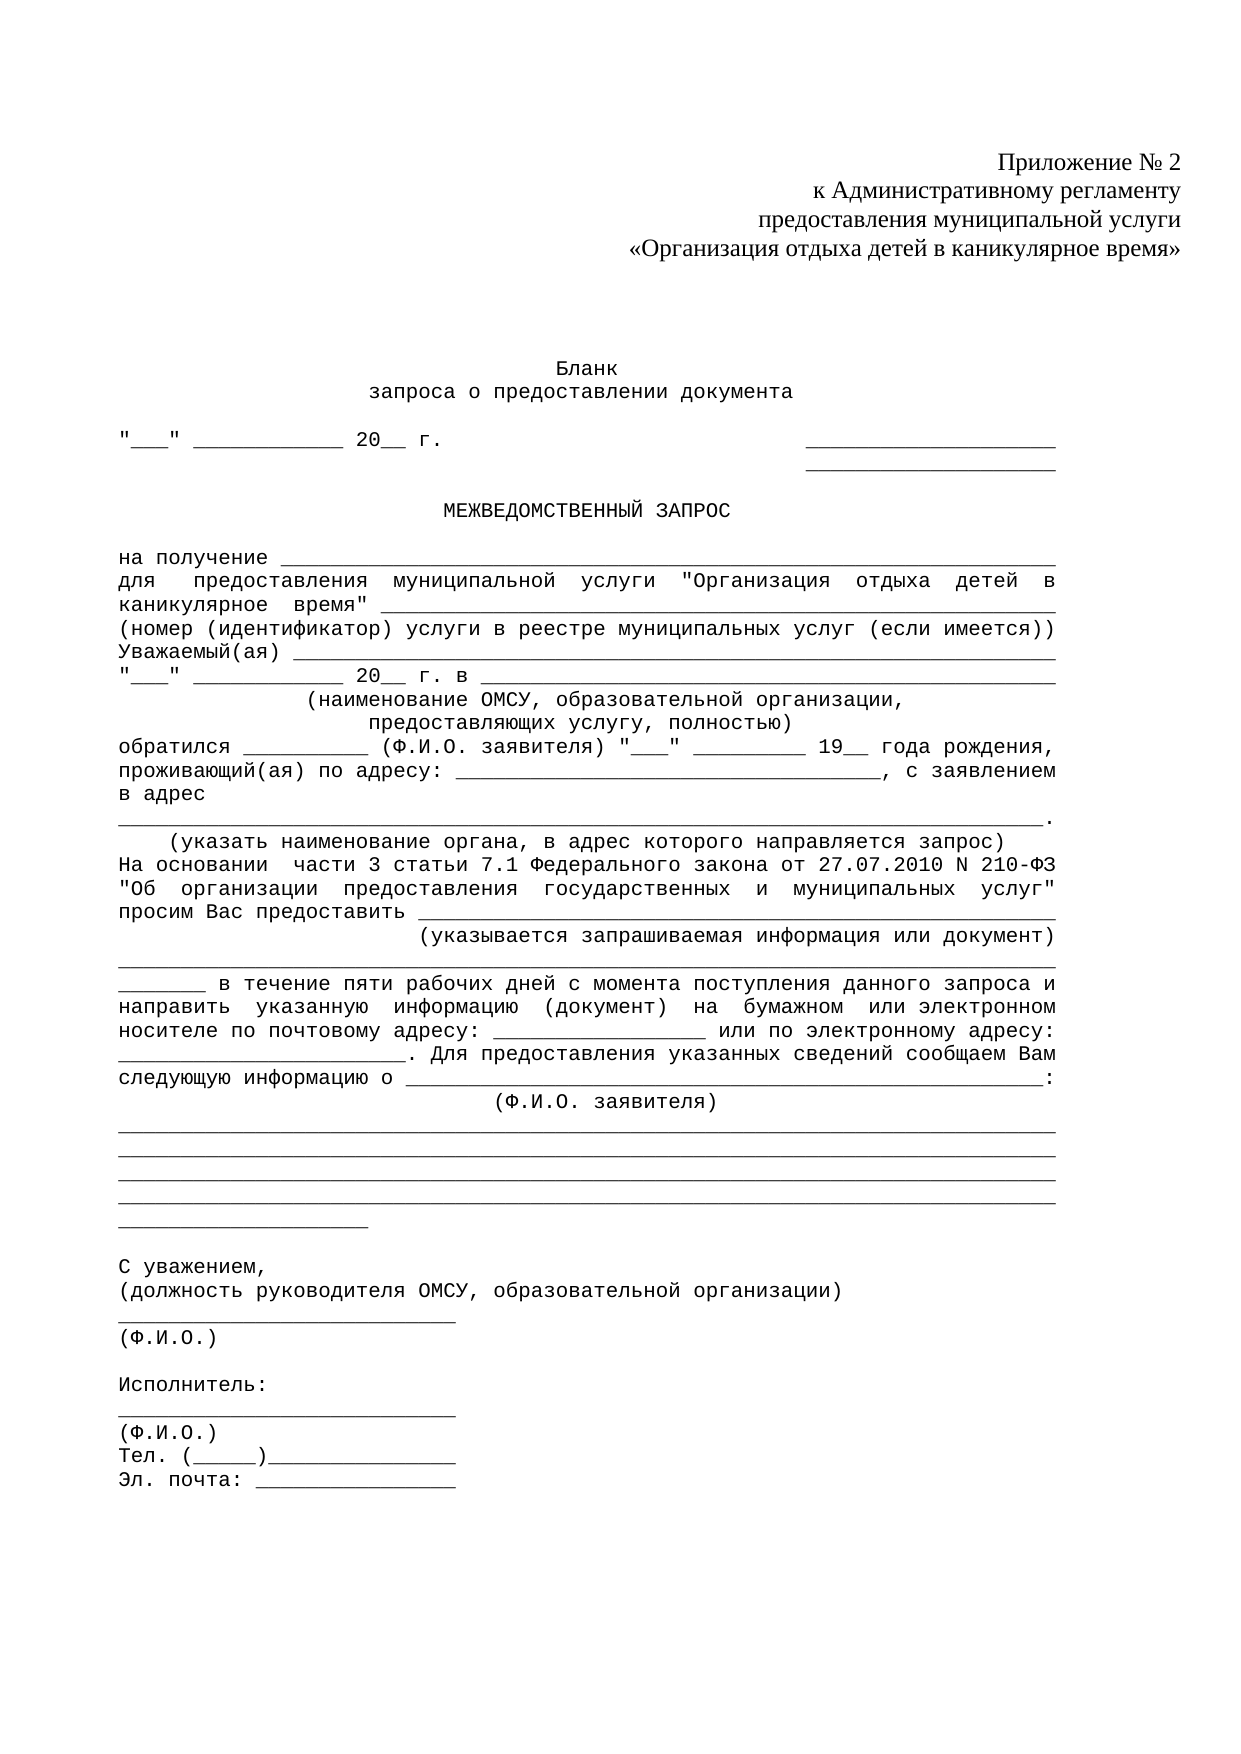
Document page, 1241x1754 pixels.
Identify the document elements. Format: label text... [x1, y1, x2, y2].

text в адрес [118, 783, 1181, 807]
text Бланк [118, 358, 1181, 381]
text "___" ____________ 20__ г. ____________________ [118, 429, 1181, 452]
text (наименование ОМСУ, образовательной организации, [118, 689, 1181, 712]
text "___" ____________ 20__ г. в ______________________________________________ [118, 665, 1181, 689]
text ____________________ [118, 452, 1181, 476]
text Уважаемый(ая) _____________________________________________________________ [118, 641, 1181, 665]
text направить указанную информацию (документ) на бумажном или электронном [118, 996, 1181, 1020]
text _______ в течение пяти рабочих дней с момента поступления данного запроса и [118, 972, 1181, 996]
text ___________________________________________________________________________ [118, 1114, 1181, 1138]
text к Административному регламенту [118, 176, 1181, 204]
text для предоставления муниципальной услуги "Организация отдыха детей в [118, 571, 1181, 594]
text ___________________________________________________________________________ [118, 1162, 1181, 1185]
text ___________________________________________________________________________ [118, 1138, 1181, 1162]
text ___________________________________________________________________________ [118, 1185, 1181, 1209]
text ___________________________________________________________________________ [118, 949, 1181, 972]
text "Об организации предоставления государственных и муниципальных услуг" [118, 878, 1181, 902]
text На основании части 3 статьи 7.1 Федерального закона от 27.07.2010 N 210-ФЗ [118, 854, 1181, 878]
text Эл. почта: ________________ [118, 1469, 1181, 1493]
text каникулярное время" ______________________________________________________ [118, 594, 1181, 618]
text Тел. (_____)_______________ [118, 1445, 1181, 1469]
text (Ф.И.О.) [118, 1327, 1181, 1351]
text (указать наименование органа, в адрес которого направляется запрос) [118, 831, 1181, 854]
text __________________________________________________________________________. [118, 807, 1181, 831]
text Приложение № 2 [118, 147, 1181, 176]
text МЕЖВЕДОМСТВЕННЫЙ ЗАПРОС [118, 499, 1181, 523]
text проживающий(ая) по адресу: __________________________________, с заявлением [118, 760, 1181, 783]
text на получение ______________________________________________________________ [118, 547, 1181, 571]
text «Организация отдыха детей в каникулярное время» [118, 233, 1181, 262]
text (должность руководителя ОМСУ, образовательной организации) [118, 1280, 1181, 1303]
text (Ф.И.О.) [118, 1422, 1181, 1445]
text носителе по почтовому адресу: _________________ или по электронному адресу: [118, 1020, 1181, 1043]
text ___________________________ [118, 1398, 1181, 1422]
text предоставления муниципальной услуги [118, 204, 1181, 233]
text ___________________________ [118, 1303, 1181, 1327]
text обратился __________ (Ф.И.О. заявителя) "___" _________ 19__ года рождения, [118, 736, 1181, 760]
text (указывается запрашиваемая информация или документ) [118, 925, 1181, 949]
text Исполнитель: [118, 1374, 1181, 1398]
text (Ф.И.О. заявителя) [118, 1091, 1181, 1114]
text _______________________. Для предоставления указанных сведений сообщаем Вам [118, 1043, 1181, 1067]
text просим Вас предоставить ___________________________________________________ [118, 902, 1181, 925]
text (номер (идентификатор) услуги в реестре муниципальных услуг (если имеется)) [118, 618, 1181, 641]
text ____________________ [118, 1209, 1181, 1233]
text С уважением, [118, 1256, 1181, 1280]
text следующую информацию о ___________________________________________________: [118, 1067, 1181, 1091]
text предоставляющих услугу, полностью) [118, 712, 1181, 736]
text запроса о предоставлении документа [118, 381, 1181, 405]
